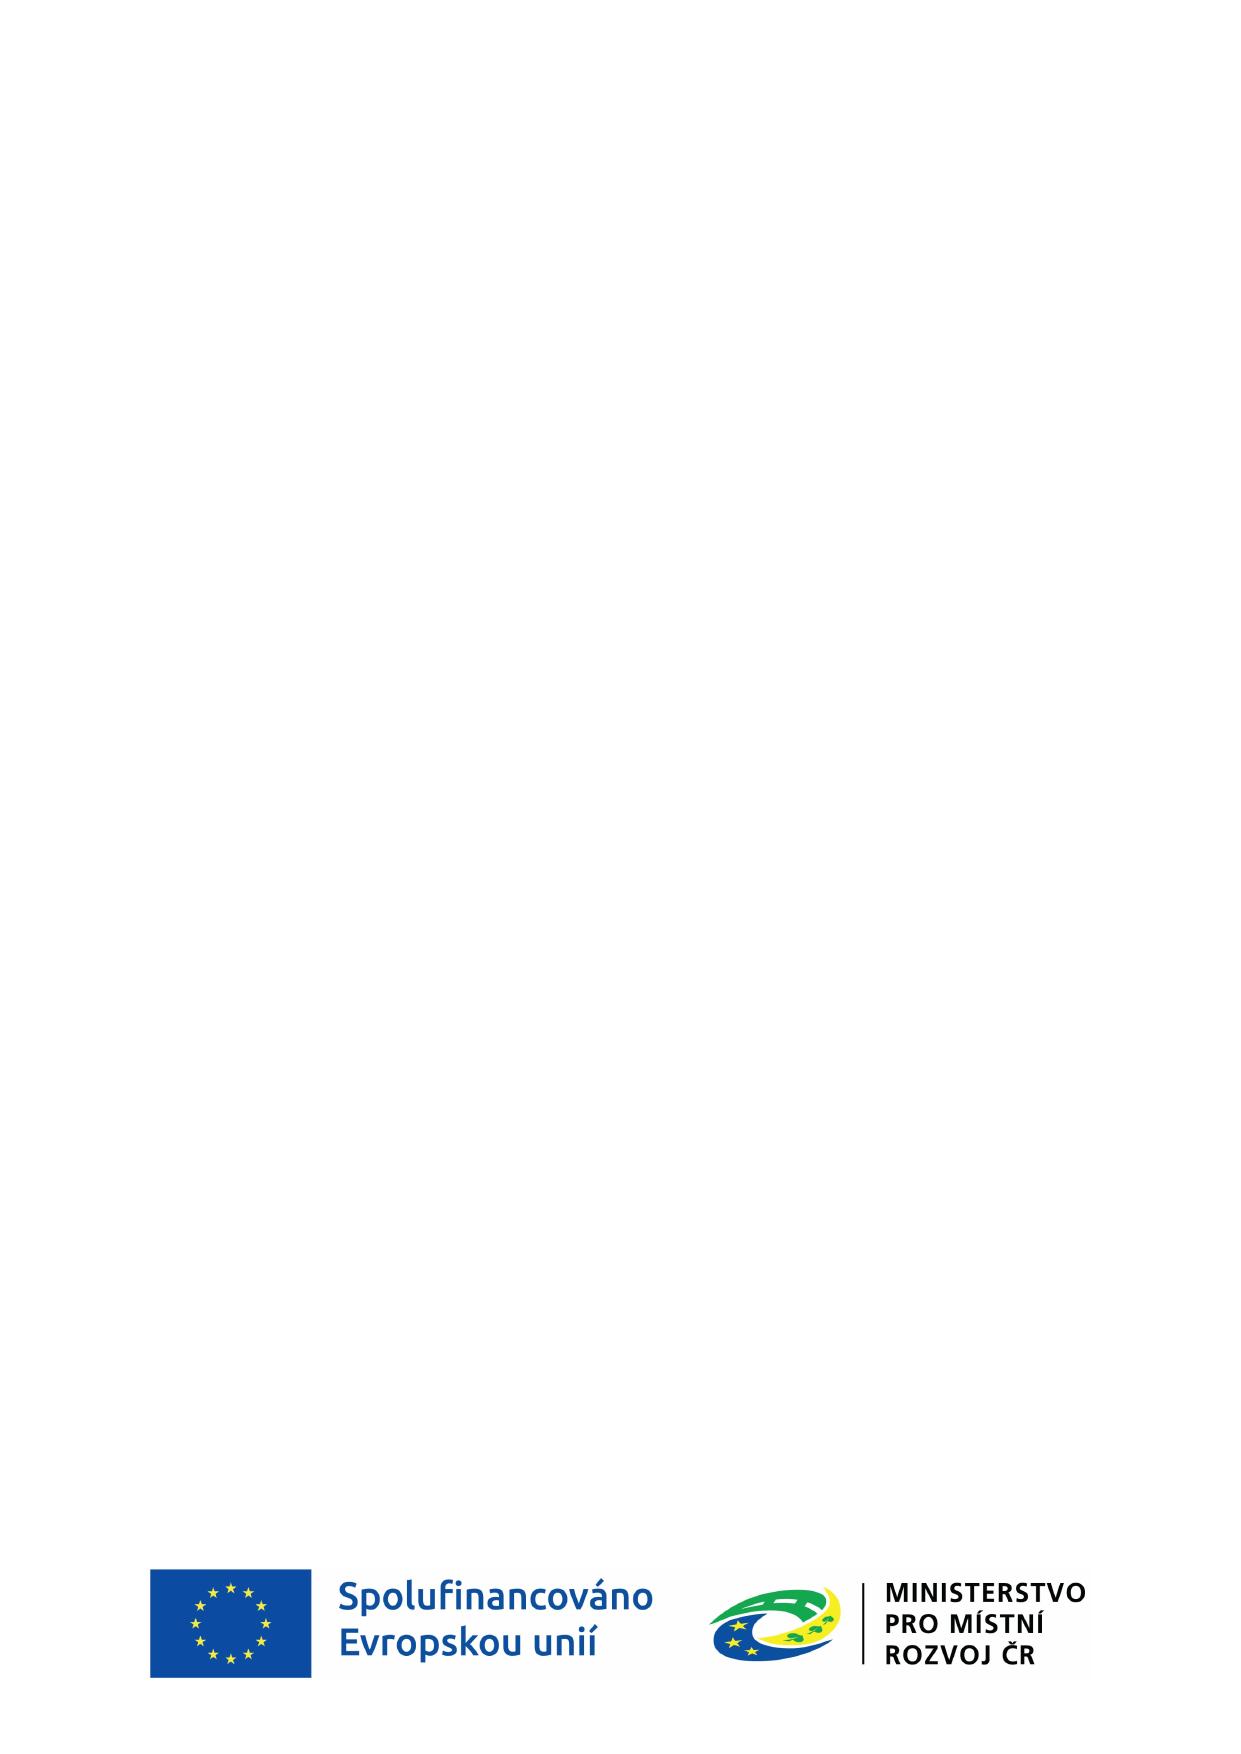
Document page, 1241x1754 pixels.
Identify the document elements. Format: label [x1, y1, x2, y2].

picture [147, 1566, 1093, 1681]
